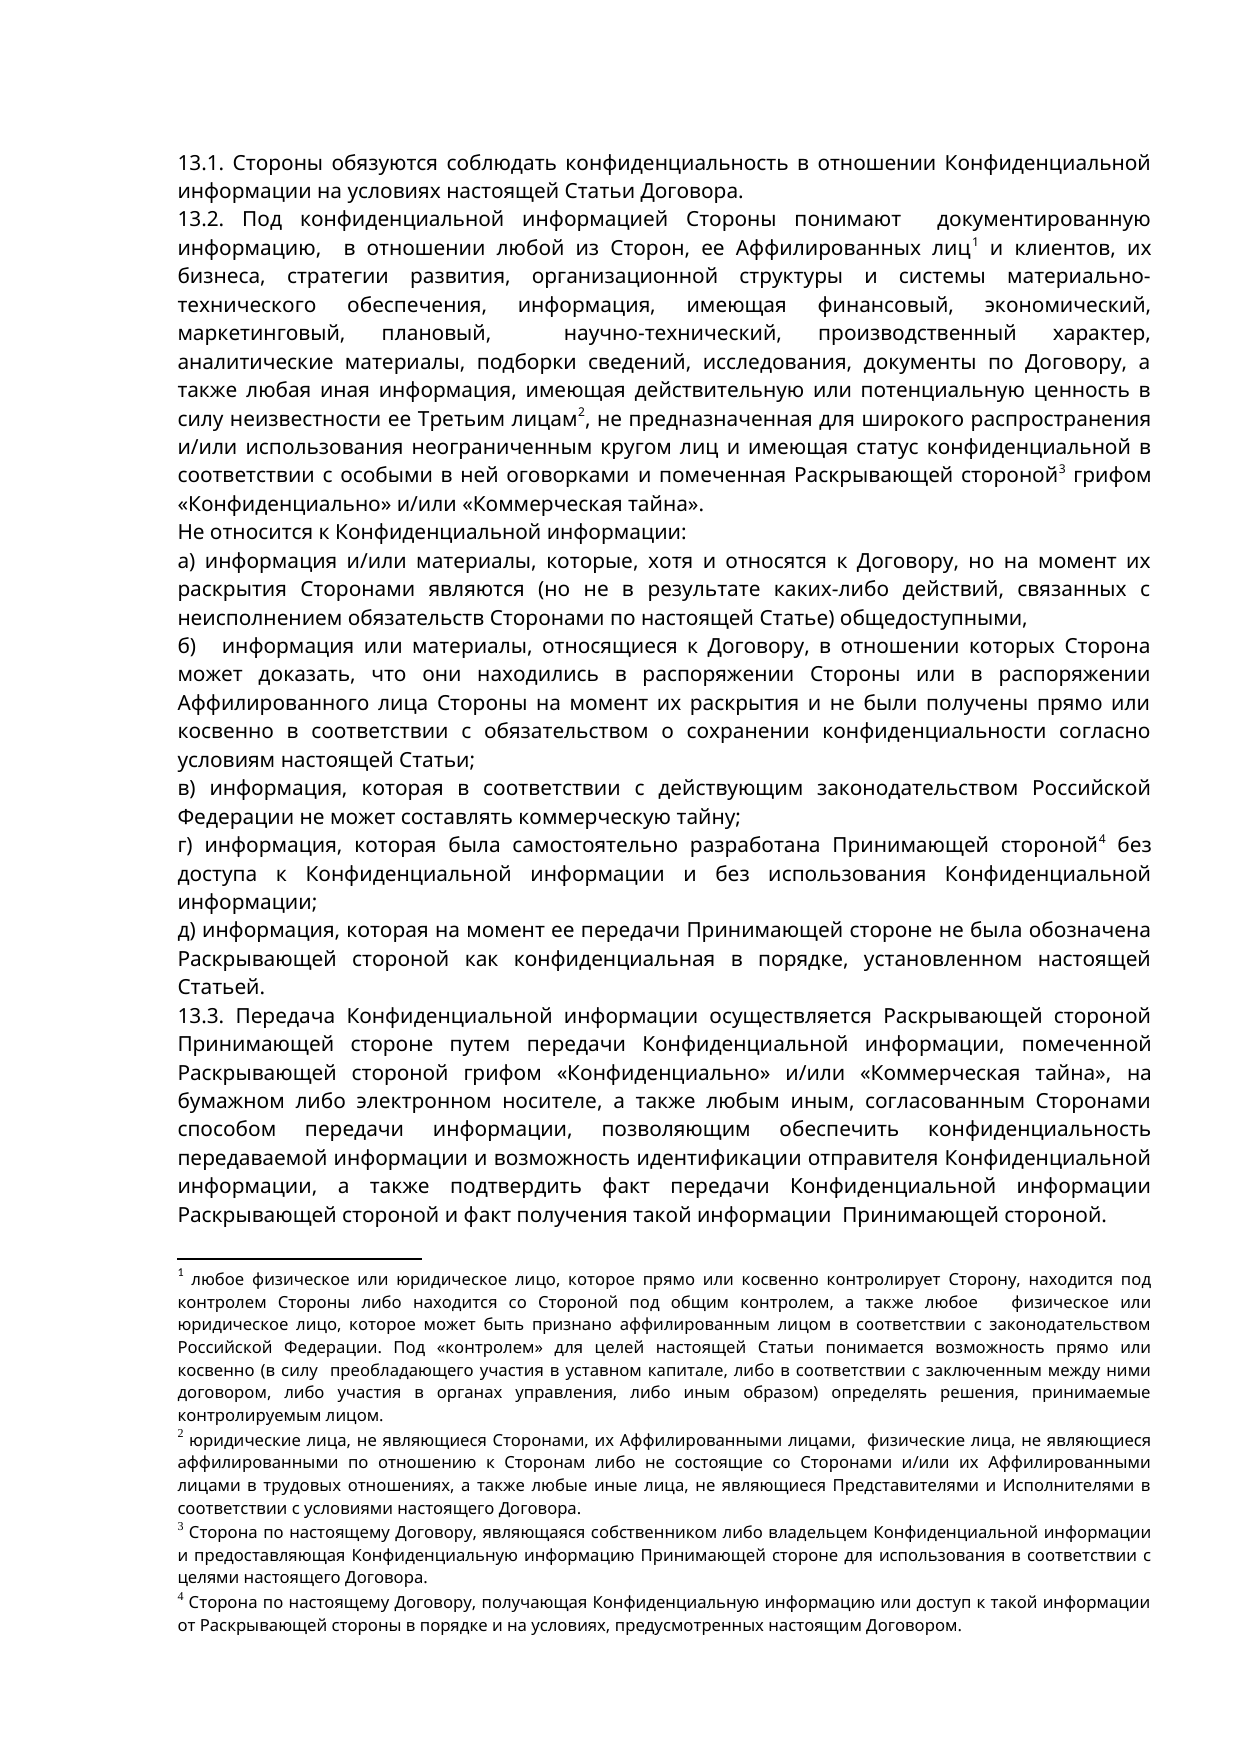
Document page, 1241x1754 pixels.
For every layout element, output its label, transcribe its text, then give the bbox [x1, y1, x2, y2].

text в) информация, которая в соответствии с действующим законодательством Российской Федерации не может составлять коммерческую тайну; [177, 773, 1152, 830]
text Не относится к Конфиденциальной информации: [177, 517, 1152, 546]
text г) информация, которая была самостоятельно разработана Принимающей стороной без доступа к Конфиденциальной информации и без использования Конфиденциальной информации; [177, 830, 1152, 916]
text 13.1. Стороны обязуются соблюдать конфиденциальность в отношении Конфиденциальной информации на условиях настоящей Статьи Договора. [177, 148, 1152, 204]
text а) информация и/или материалы, которые, хотя и относятся к Договору, но на момент их раскрытия Сторонами являются (но не в результате каких-либо действий, связанных с неисполнением обязательств Сторонами по настоящей Статье) общедоступными, [177, 546, 1152, 631]
text 13.3. Передача Конфиденциальной информации осуществляется Раскрывающей стороной Принимающей стороне путем передачи Конфиденциальной информации, помеченной Раскрывающей стороной грифом «Конфиденциально» и/или «Коммерческая тайна», на бумажном либо электронном носителе, а также любым иным, согласованным Сторонами способом передачи информации, позволяющим обеспечить конфиденциальность передаваемой информации и возможность идентификации отправителя Конфиденциальной информации, а также подтвердить факт передачи Конфиденциальной информации Раскрывающей стороной и факт получения такой информации Принимающей стороной. [177, 1001, 1152, 1228]
text б) информация или материалы, относящиеся к Договору, в отношении которых Сторона может доказать, что они находились в распоряжении Стороны или в распоряжении Аффилированного лица Стороны на момент их раскрытия и не были получены прямо или косвенно в соответствии с обязательством о сохранении конфиденциальности согласно условиям настоящей Статьи; [177, 631, 1152, 773]
text д) информация, которая на момент ее передачи Принимающей стороне не была обозначена Раскрывающей стороной как конфиденциальная в порядке, установленном настоящей Статьей. [177, 916, 1152, 1001]
text 13.2. Под конфиденциальной информацией Стороны понимают документированную информацию, в отношении любой из Сторон, ее Аффилированных лиц и клиентов, их бизнеса, стратегии развития, организационной структуры и системы материально-технического обеспечения, информация, имеющая финансовый, экономический, маркетинговый, плановый, научно-технический, производственный характер, аналитические материалы, подборки сведений, исследования, документы по Договору, а также любая иная информация, имеющая действительную или потенциальную ценность в силу неизвестности ее Третьим лицам, не предназначенная для широкого распространения и/или использования неограниченным кругом лиц и имеющая статус конфиденциальной в соответствии с особыми в ней оговорками и помеченная Раскрывающей стороной грифом «Конфиденциально» и/или «Коммерческая тайна». [177, 204, 1152, 517]
